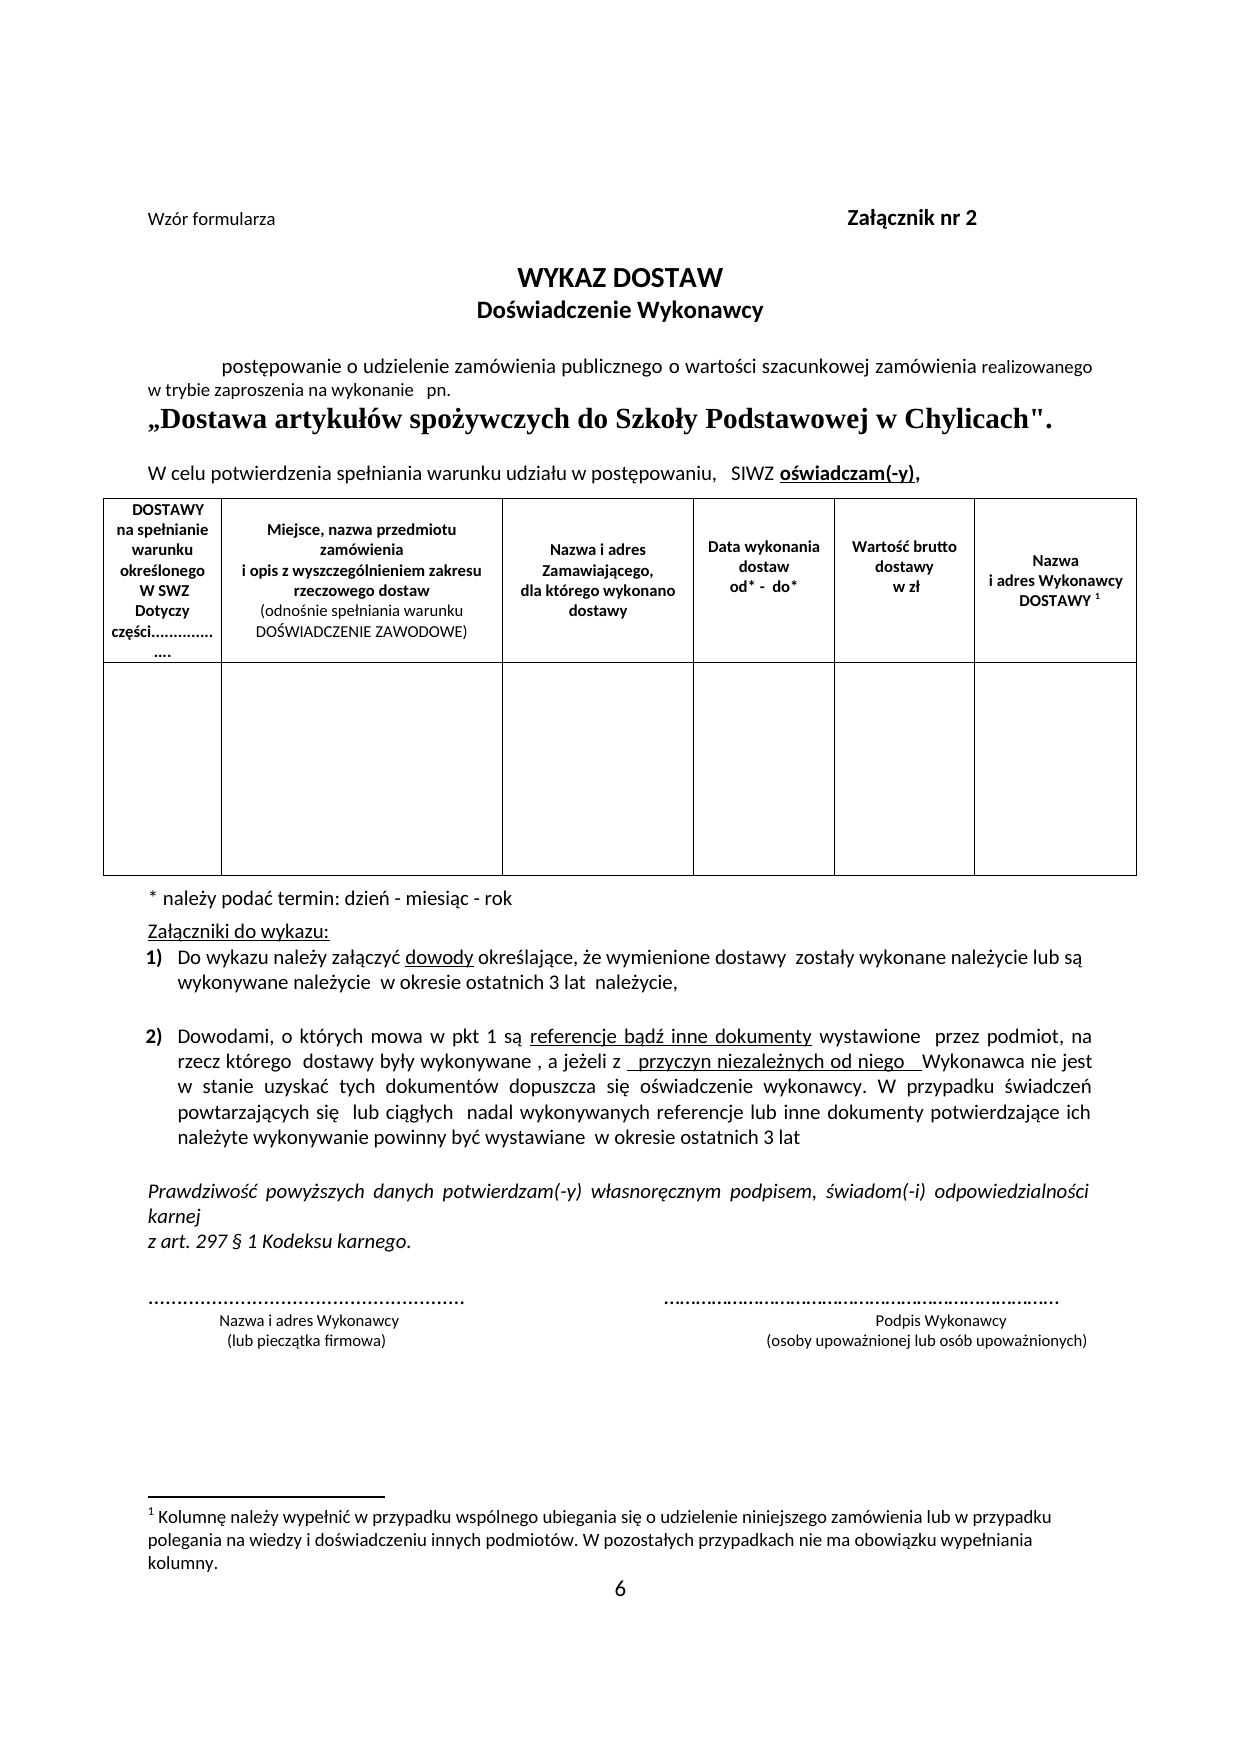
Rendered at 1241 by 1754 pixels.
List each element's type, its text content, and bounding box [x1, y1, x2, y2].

table_header Miejsce, nazwa przedmiotu zamówienia i opis z wyszczególnieniem zakresu rzeczowego dostaw (odnośnie spełniania warunku DOŚWIADCZENIE ZAWODOWE) [222, 499, 502, 662]
list Dowodami, o których mowa w pkt 1 są referencje bądź inne dokumenty wystawione przez podmiot, na rzecz którego dostawy były wykonywane , a jeżeli z przyczyn niezależnych od niego Wykonawca nie jest w stanie uzyskać tych dokumentów dopuszcza się oświadczenie wykonawcy. W przypadku świadczeń powtarzających się lub ciągłych nadal wykonywanych referencje lub inne dokumenty potwierdzające ich należyte wykonywanie powinny być wystawiane w okresie ostatnich 3 lat [162, 1023, 1093, 1150]
text postępowanie o udzielenie zamówienia publicznego o wartości szacunkowej zamówienia realizowanego w trybie zaproszenia na wykonanie pn. [148, 353, 1093, 401]
list Do wykazu należy załączyć dowody określające, że wymienione dostawy zostały wykonane należycie lub są wykonywane należycie w okresie ostatnich 3 lat należycie, [162, 944, 1093, 1023]
text „Dostawa artykułów spożywczych do Szkoły Podstawowej w Chylicach". [148, 401, 1093, 435]
text * należy podać termin: dzień - miesiąc - rok [148, 885, 1093, 910]
table_cell [694, 663, 834, 875]
text Prawdziwość powyższych danych potwierdzam(-y) własnoręcznym podpisem, świadom(-i) odpowiedzialności karnej z art. 297 § 1 Kodeksu karnego. [148, 1178, 1093, 1254]
table_header Nazwa i adres Zamawiającego, dla którego wykonano dostawy [503, 499, 693, 662]
text Doświadczenie Wykonawcy [148, 294, 1093, 325]
table_header Wartość brutto dostawy w zł [835, 499, 974, 662]
table_header DOSTAWY na spełnianie warunku określonego W SWZ Dotyczy części.................. [104, 499, 221, 662]
text W celu potwierdzenia spełniania warunku udziału w postępowaniu, SIWZ oświadczam(-y), [148, 460, 1093, 486]
table_cell [503, 663, 693, 875]
table_cell [222, 663, 502, 875]
table_cell [975, 663, 1136, 875]
table_header Data wykonania dostaw od* - do* [694, 499, 834, 662]
text Wzór formularza Załącznik nr 2 [148, 203, 1093, 231]
text (lub pieczątka firmowa) (osoby upoważnionej lub osób upoważnionych) [148, 1331, 1093, 1351]
table_header Nazwa i adres Wykonawcy DOSTAWY [975, 499, 1136, 662]
table_cell [835, 663, 974, 875]
text ....................................................... ………………………………………………………………… [148, 1282, 1093, 1310]
text WYKAZ DOSTAW [148, 259, 1093, 294]
text Nazwa i adres Wykonawcy Podpis Wykonawcy [148, 1310, 1093, 1331]
text Załączniki do wykazu: [148, 918, 1093, 944]
table_cell [104, 663, 221, 875]
